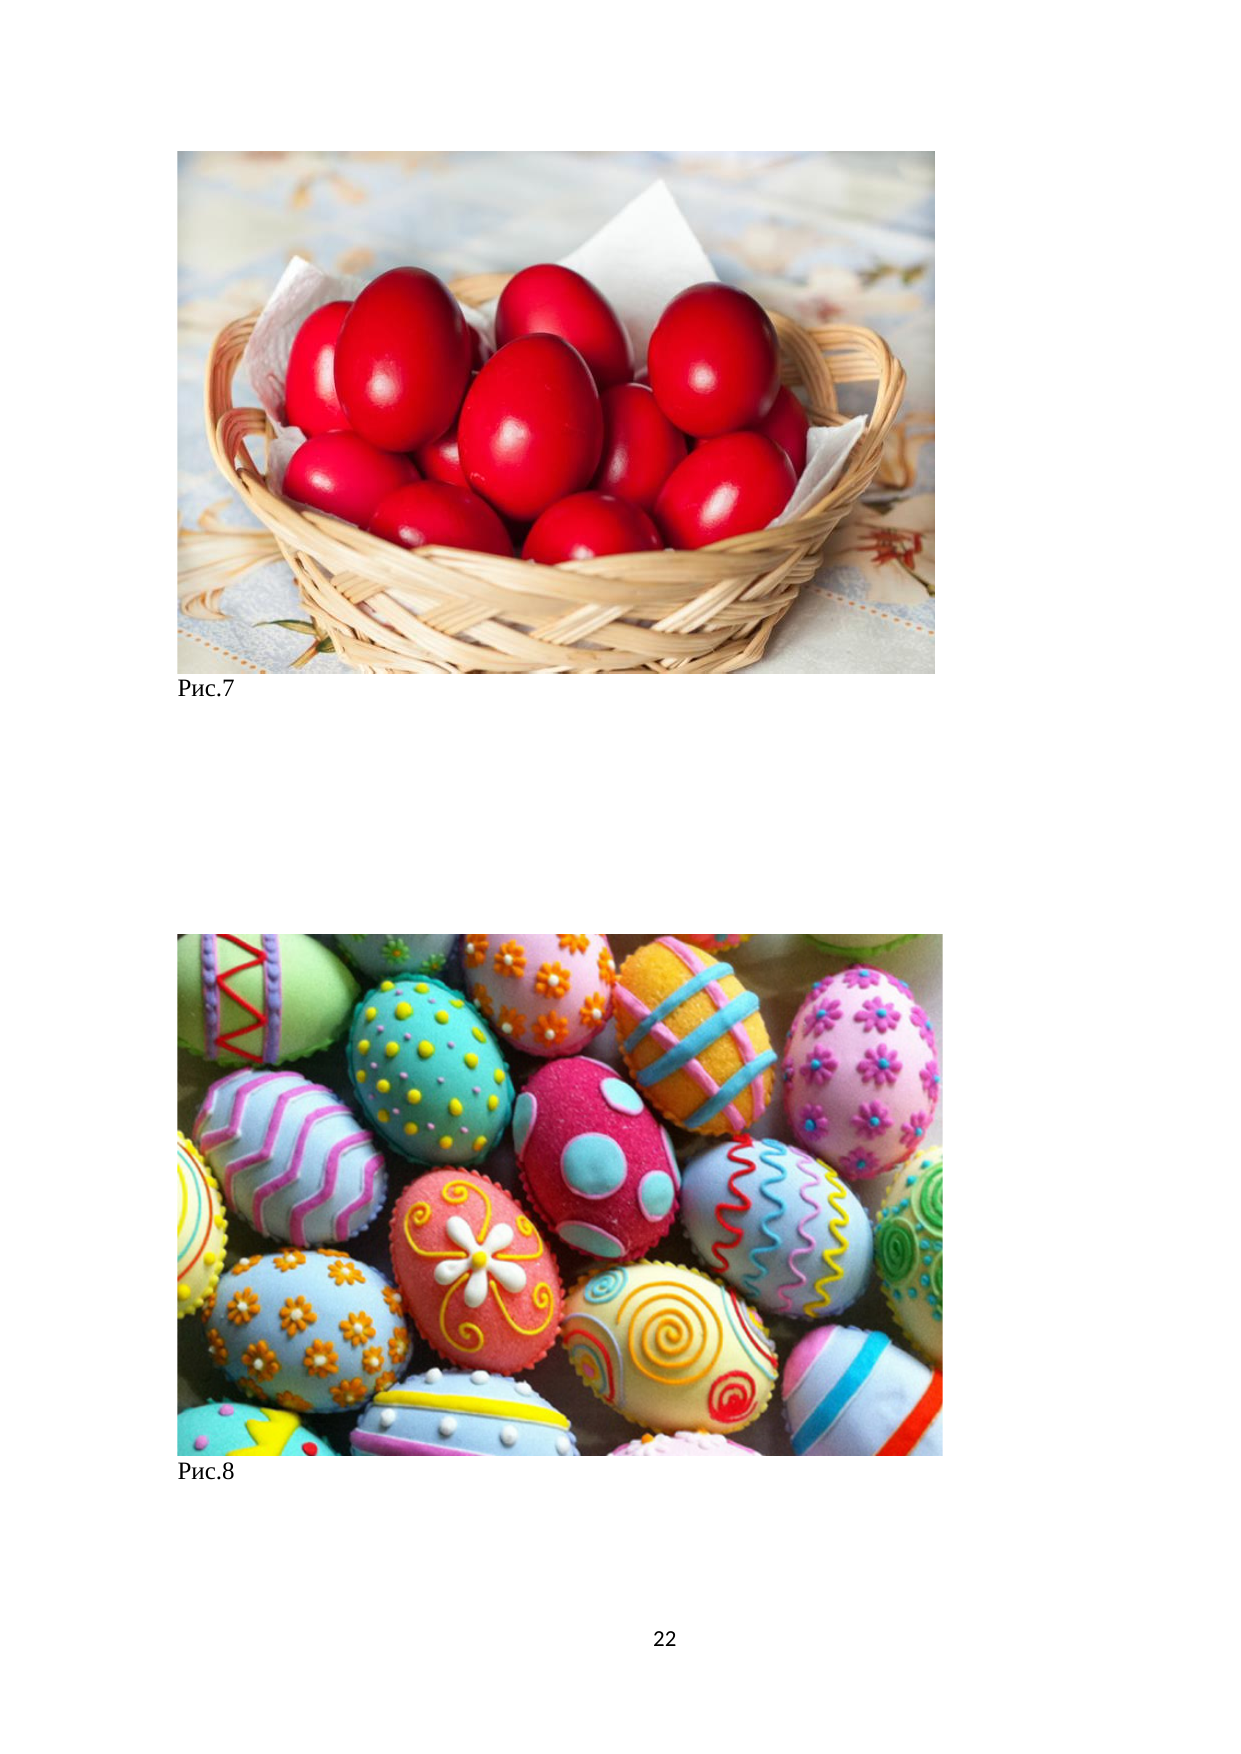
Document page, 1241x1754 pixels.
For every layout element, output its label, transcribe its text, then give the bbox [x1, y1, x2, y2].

picture [177, 151, 935, 674]
text Рис.7 [177, 673, 1152, 702]
text Рис.8 [177, 1456, 1152, 1485]
picture [177, 934, 943, 1456]
